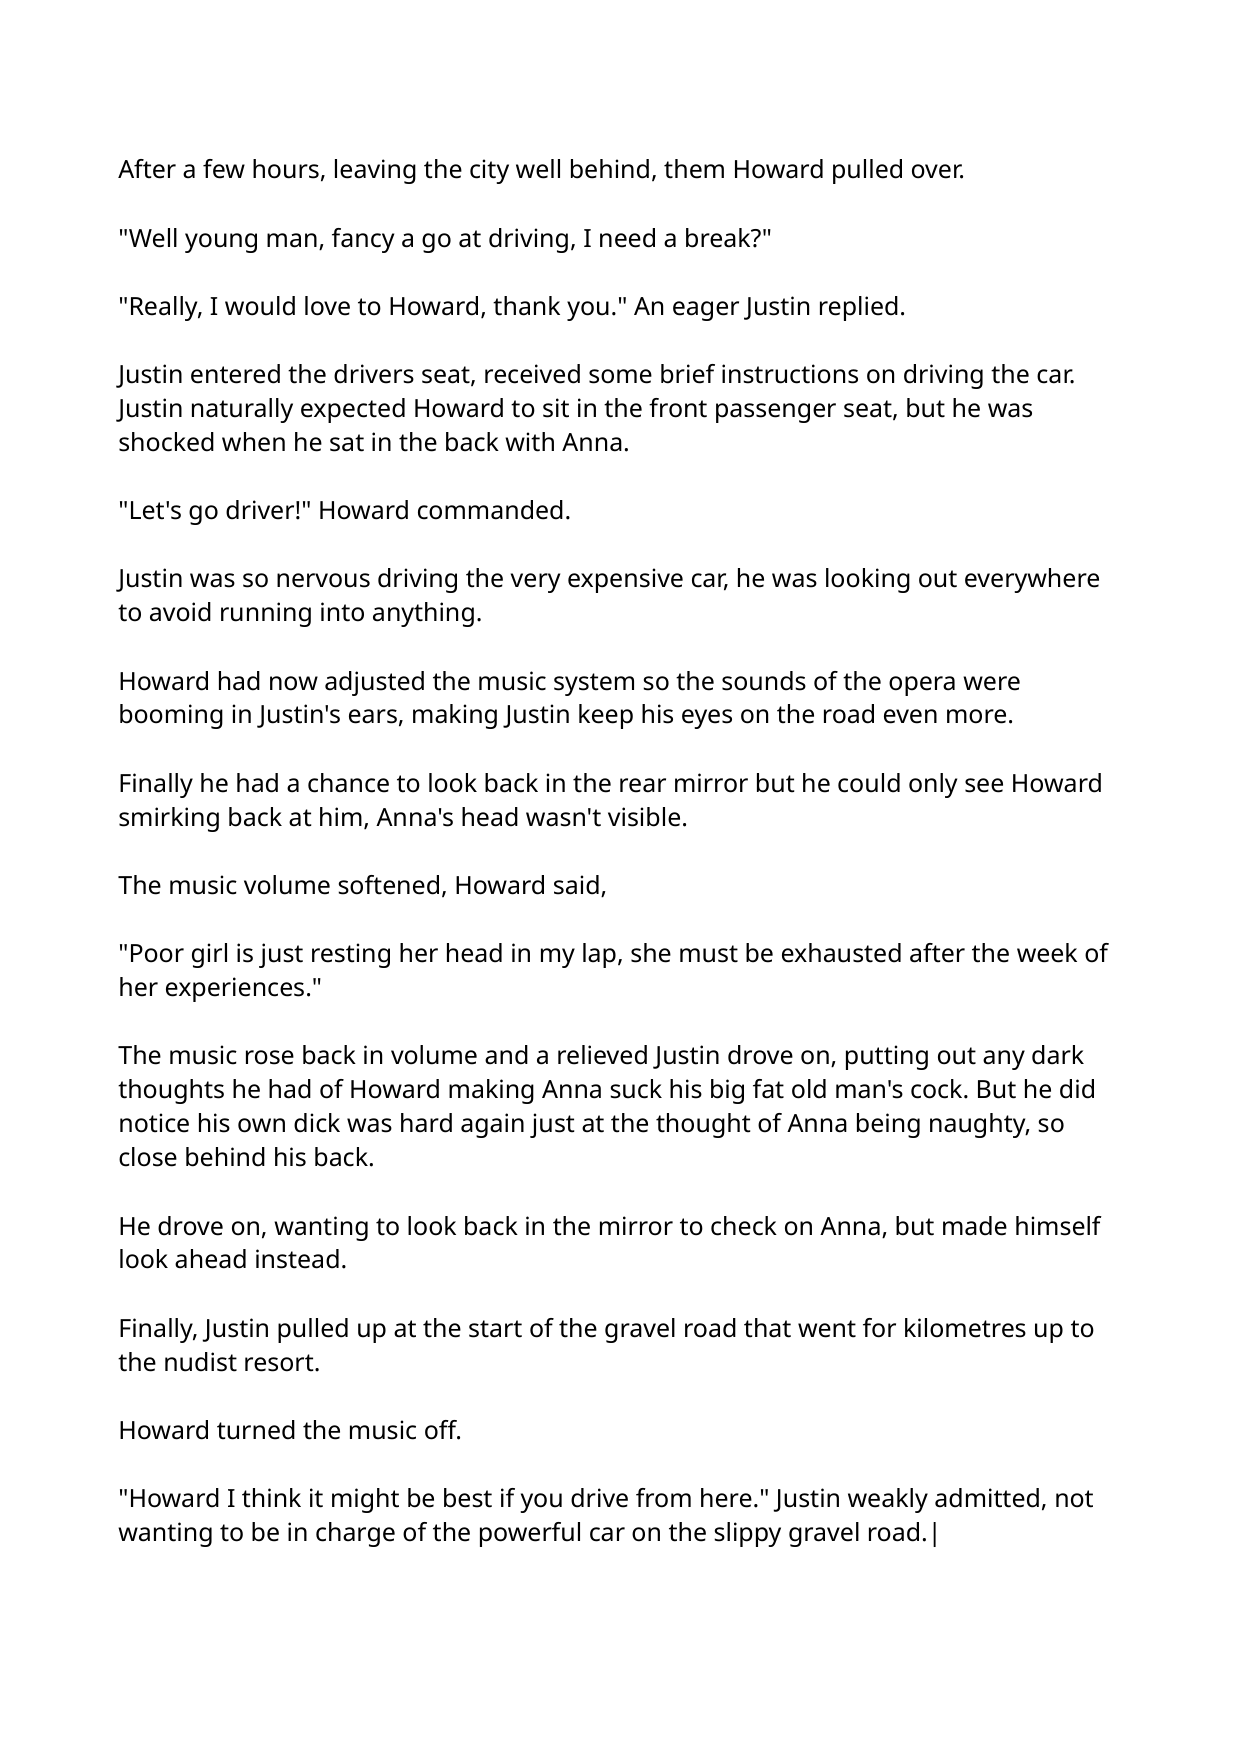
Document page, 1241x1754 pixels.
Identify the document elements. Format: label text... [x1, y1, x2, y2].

text The music volume softened, Howard said, [118, 867, 1122, 902]
text Justin entered the drivers seat, received some brief instructions on driving the car. Justin naturally expected Howard to sit in the front passenger seat, but he was shocked when he sat in the back with Anna. [118, 357, 1122, 459]
text The music rose back in volume and a relieved Justin drove on, putting out any dark thoughts he had of Howard making Anna suck his big fat old man's cock. But he did notice his own dick was hard again just at the thought of Anna being naughty, so close behind his back. [118, 1038, 1122, 1174]
text "Well young man, fancy a go at driving, I need a break?" [118, 220, 1122, 254]
text After a few hours, leaving the city well behind, them Howard pulled over. [118, 152, 1122, 186]
text Finally he had a chance to look back in the rear mirror but he could only see Howard smirking back at him, Anna's head wasn't visible. [118, 765, 1122, 833]
text "Poor girl is just resting her head in my lap, she must be exhausted after the week of her experiences." [118, 936, 1122, 1004]
text Howard turned the music off. [118, 1412, 1122, 1447]
text He drove on, wanting to look back in the mirror to check on Anna, but made himself look ahead instead. [118, 1208, 1122, 1276]
text Finally, Justin pulled up at the start of the gravel road that went for kilometres up to the nudist resort. [118, 1310, 1122, 1378]
text Howard had now adjusted the music system so the sounds of the opera were booming in Justin's ears, making Justin keep his eyes on the road even more. [118, 663, 1122, 731]
text "Howard I think it might be best if you drive from here." Justin weakly admitted, not wanting to be in charge of the powerful car on the slippy gravel road.| [118, 1481, 1122, 1549]
text Justin was so nervous driving the very expensive car, he was looking out everywhere to avoid running into anything. [118, 561, 1122, 629]
text "Really, I would love to Howard, thank you." An eager Justin replied. [118, 288, 1122, 322]
text "Let's go driver!" Howard commanded. [118, 493, 1122, 527]
